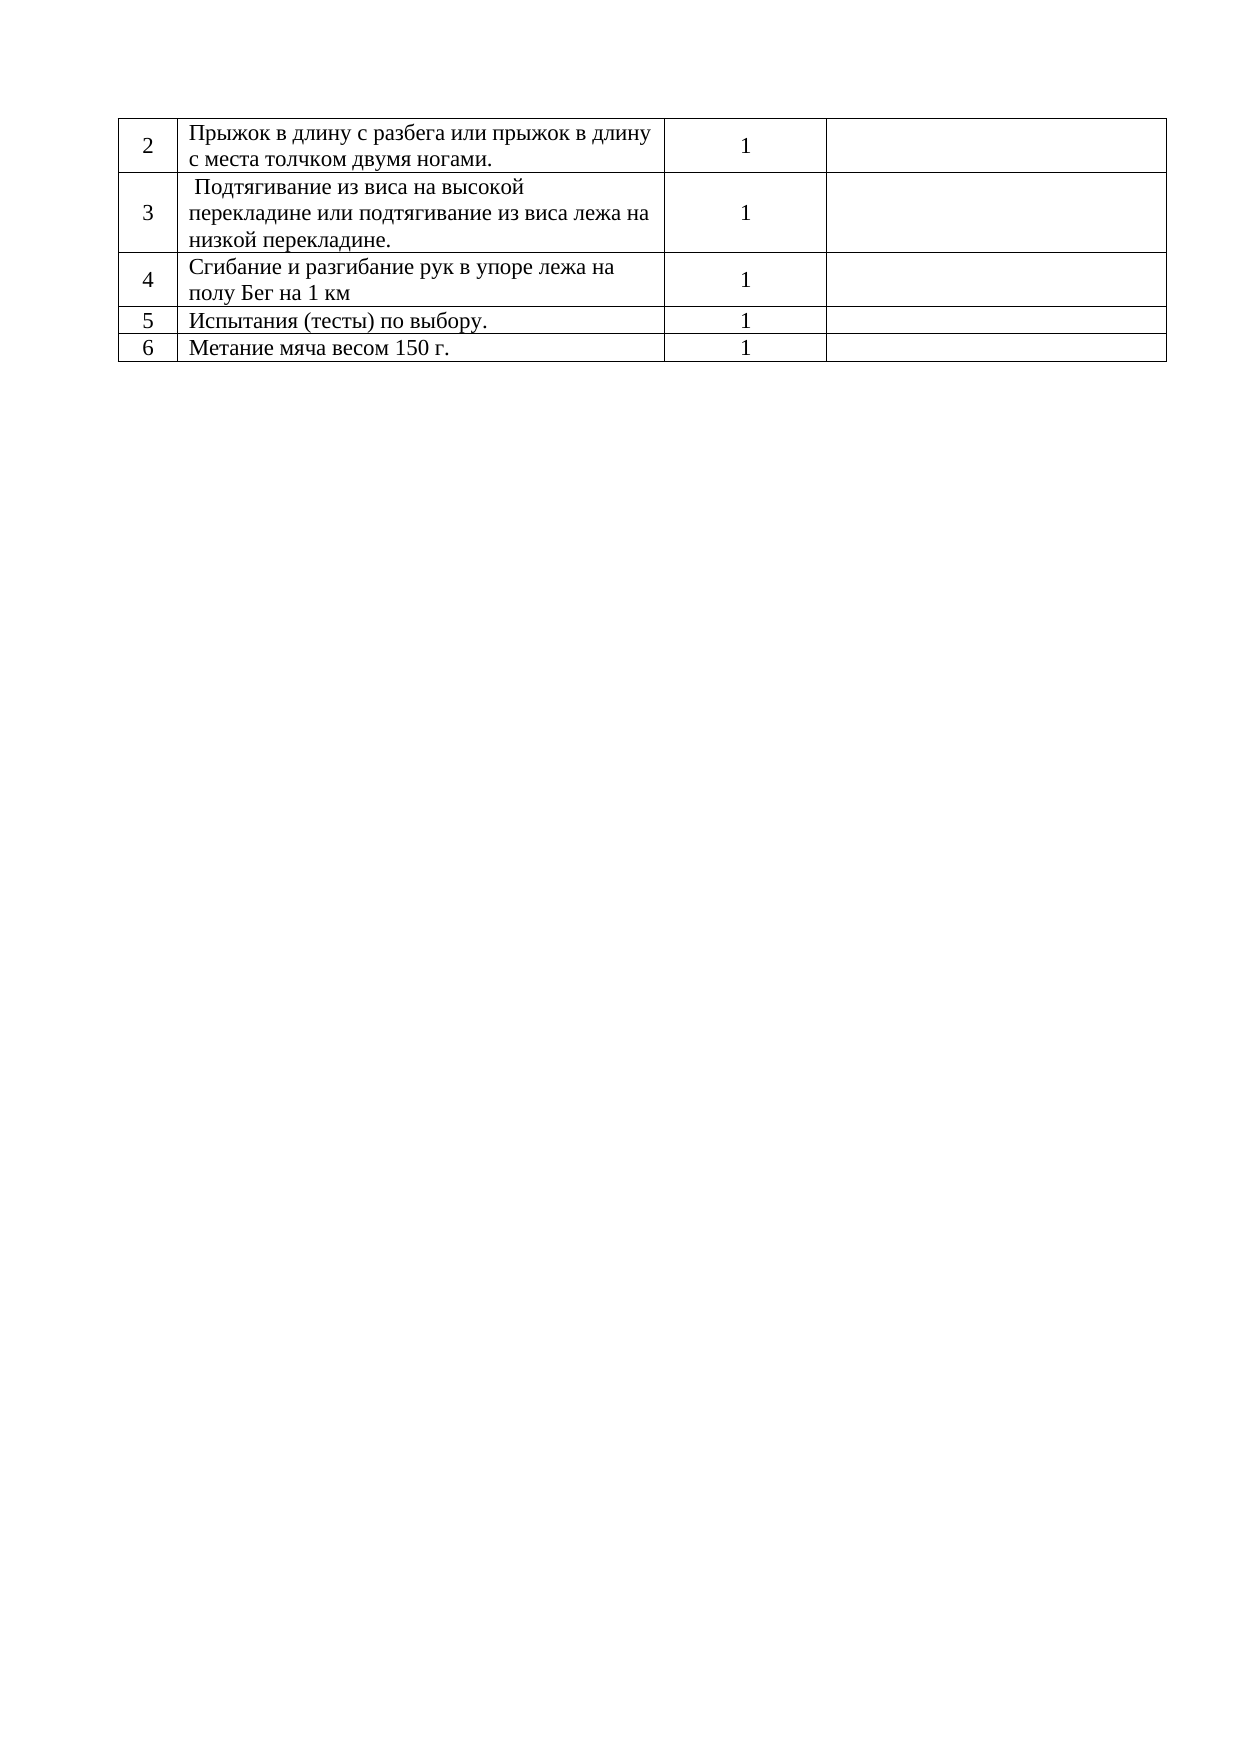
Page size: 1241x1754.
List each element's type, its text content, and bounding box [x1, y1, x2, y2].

table_cell 6 [119, 334, 177, 361]
table_cell Испытания (тесты) по выбору. [178, 307, 664, 333]
table_cell [827, 173, 1166, 252]
table_cell 5 [119, 307, 177, 333]
table_cell Сгибание и разгибание рук в упоре лежа на полу Бег на 1 км [178, 253, 664, 306]
table_cell 1 [665, 307, 826, 333]
table_cell Метание мяча весом 150 г. [178, 334, 664, 361]
table_cell 1 [665, 253, 826, 306]
table_cell Подтягивание из виса на высокой перекладине или подтягивание из виса лежа на низкой перекладине. [178, 173, 664, 252]
table_cell 1 [665, 173, 826, 252]
table_cell Прыжок в длину с разбега или прыжок в длину с места толчком двумя ногами. [178, 119, 664, 172]
table_cell [827, 334, 1166, 361]
table_cell [827, 119, 1166, 172]
table_cell 1 [665, 119, 826, 172]
table_cell 4 [119, 253, 177, 306]
table_cell 1 [665, 334, 826, 361]
table_cell [827, 307, 1166, 333]
table_cell 3 [119, 173, 177, 252]
table_cell 2 [119, 119, 177, 172]
table_cell [827, 253, 1166, 306]
